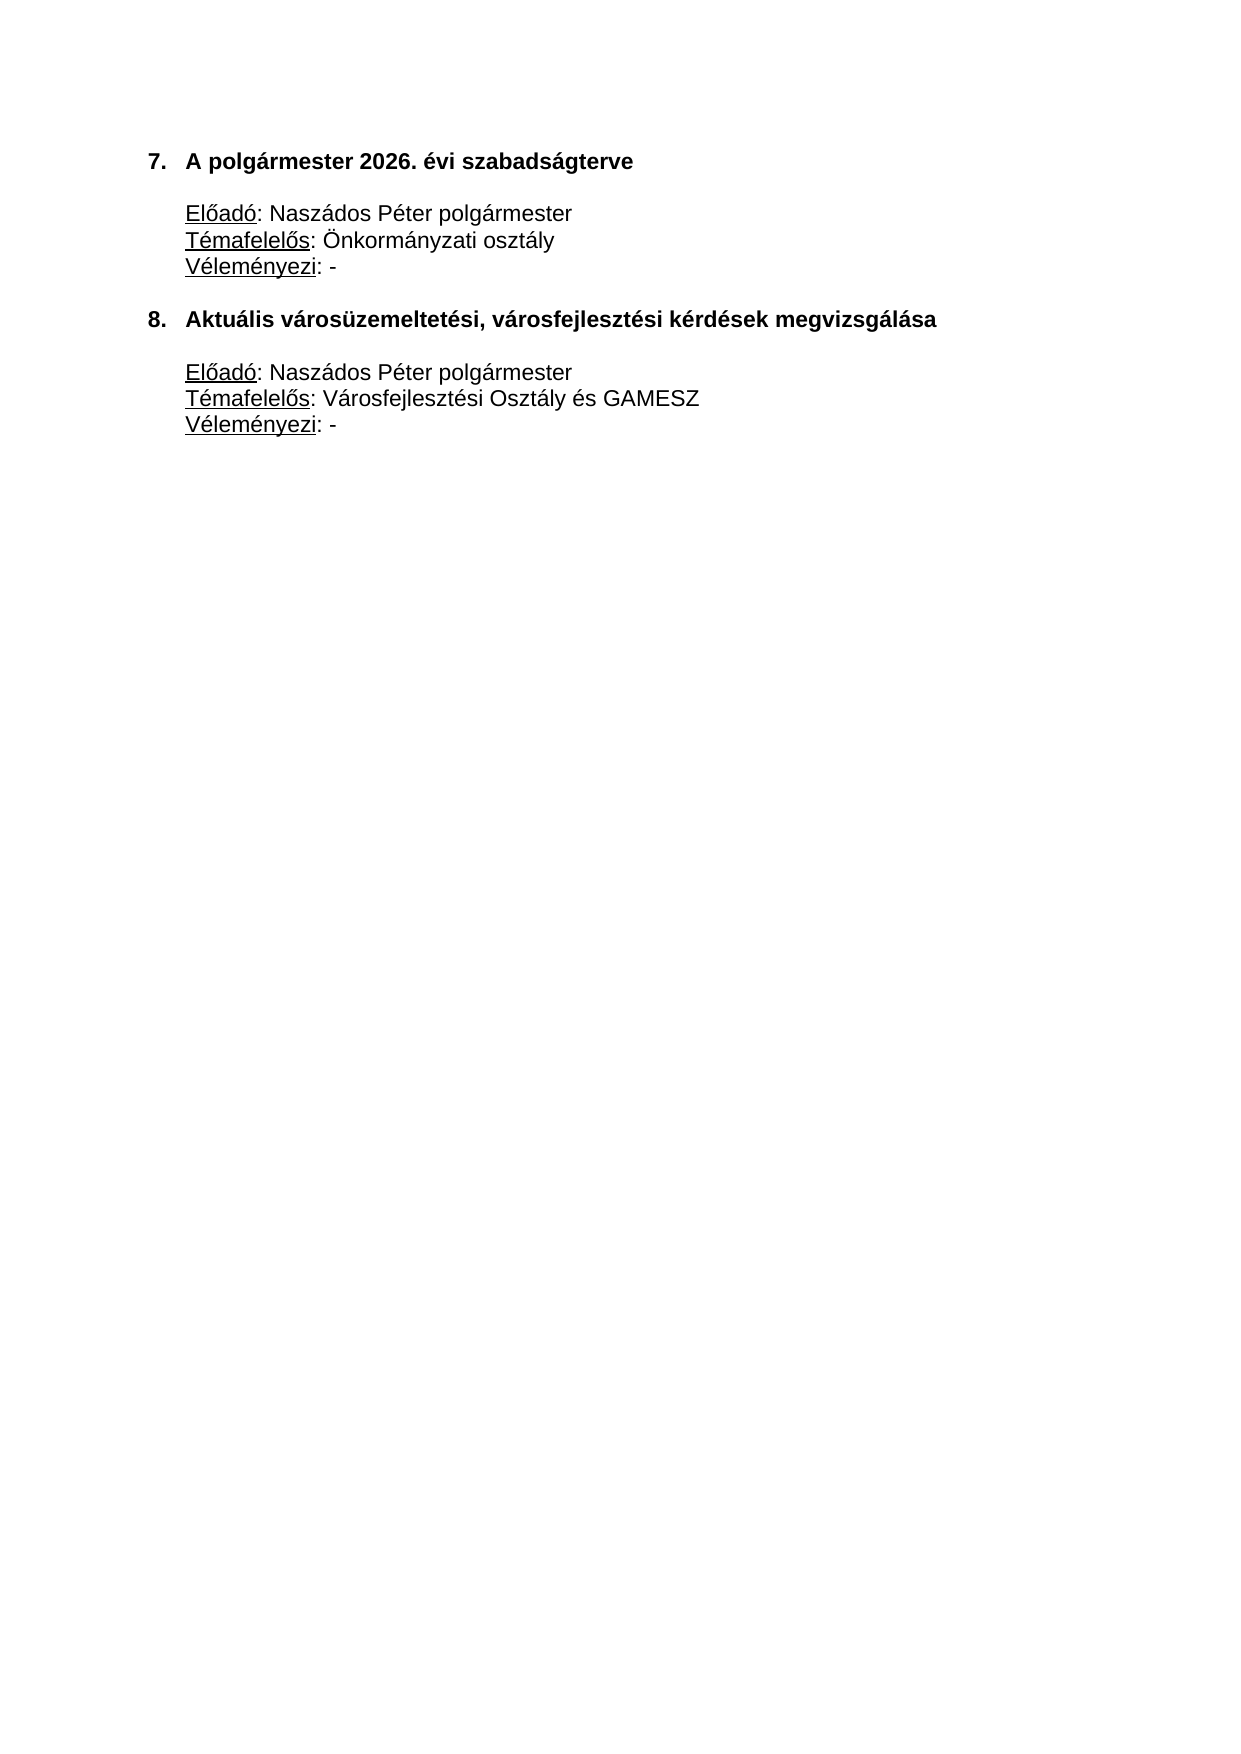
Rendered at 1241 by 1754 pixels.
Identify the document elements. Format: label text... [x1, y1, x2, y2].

text Előadó: Naszádos Péter polgármester [185, 200, 1093, 227]
list Aktuális városüzemeltetési, városfejlesztési kérdések megvizsgálása [148, 306, 1093, 332]
text Előadó: Naszádos Péter polgármester [185, 358, 1093, 385]
text Véleményezi: - [185, 411, 1093, 437]
text Témafelelős: Önkormányzati osztály [185, 227, 1093, 253]
list A polgármester 2026. évi szabadságterve [148, 148, 1093, 174]
text Témafelelős: Városfejlesztési Osztály és GAMESZ [185, 385, 1093, 411]
text Véleményezi: - [185, 253, 1093, 279]
